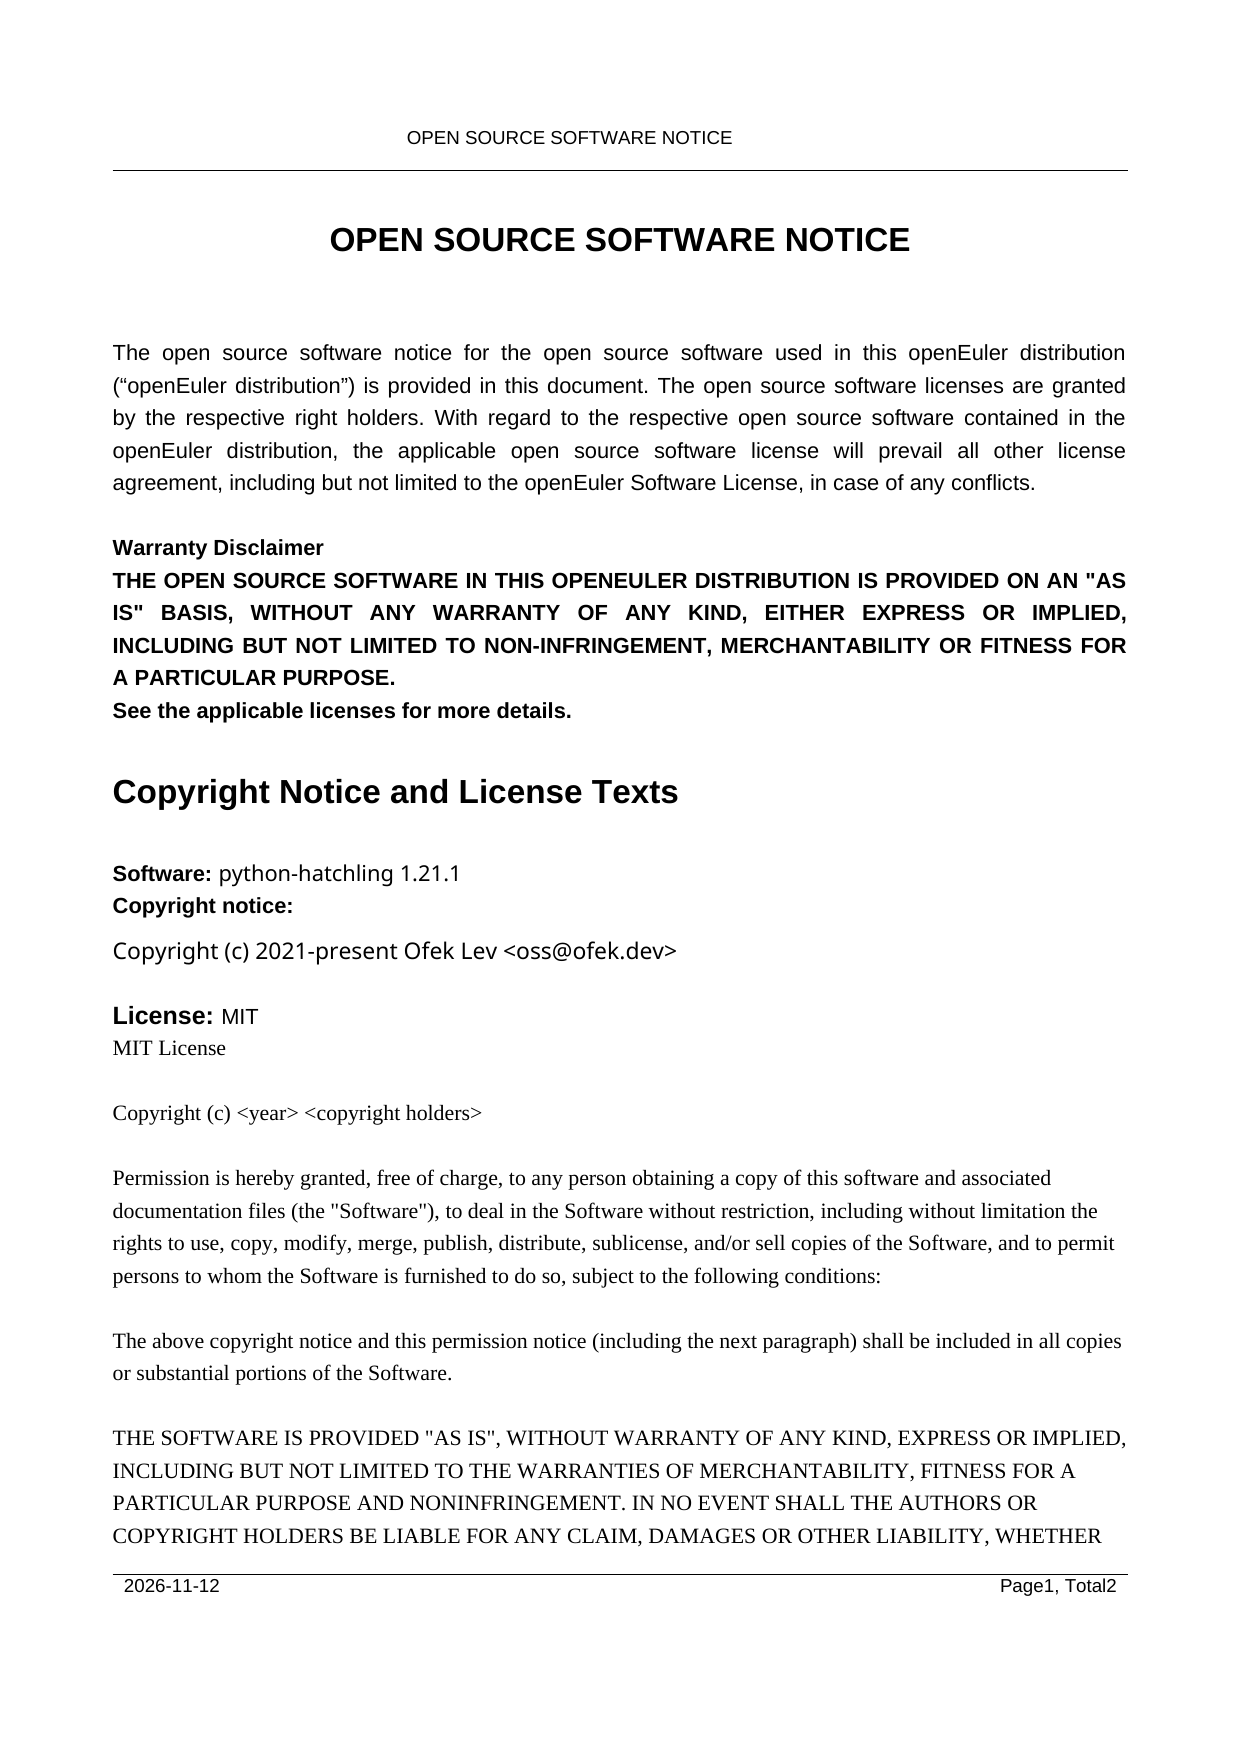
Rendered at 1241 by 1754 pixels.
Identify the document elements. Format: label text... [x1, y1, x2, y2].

text Warranty Disclaimer [112, 531, 1128, 564]
text THE OPEN SOURCE SOFTWARE IN THIS OPENEULER DISTRIBUTION IS PROVIDED ON AN "AS IS" BASIS, WITHOUT ANY WARRANTY OF ANY KIND, EITHER EXPRESS OR IMPLIED, INCLUDING BUT NOT LIMITED TO NON-INFRINGEMENT, MERCHANTABILITY OR FITNESS FOR A PARTICULAR PURPOSE. See the applicable licenses for more details. [112, 564, 1128, 726]
text OPEN SOURCE SOFTWARE NOTICE [112, 206, 1128, 271]
text Copyright (c) 2021-present Ofek Lev <oss@ofek.dev> [112, 934, 1128, 999]
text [112, 1031, 1128, 1551]
title Software: python-hatchling 1.21.1 [112, 856, 1128, 889]
text License: MIT [112, 999, 1128, 1031]
text The open source software notice for the open source software used in this openEuler distribution (“openEuler distribution”) is provided in this document. The open source software licenses are granted by the respective right holders. With regard to the respective open source software contained in the openEuler distribution, the applicable open source software license will prevail all other license agreement, including but not limited to the openEuler Software License, in case of any conflicts. [112, 336, 1128, 499]
text Copyright notice: [112, 889, 1128, 921]
text Copyright Notice and License Texts [112, 759, 1128, 824]
